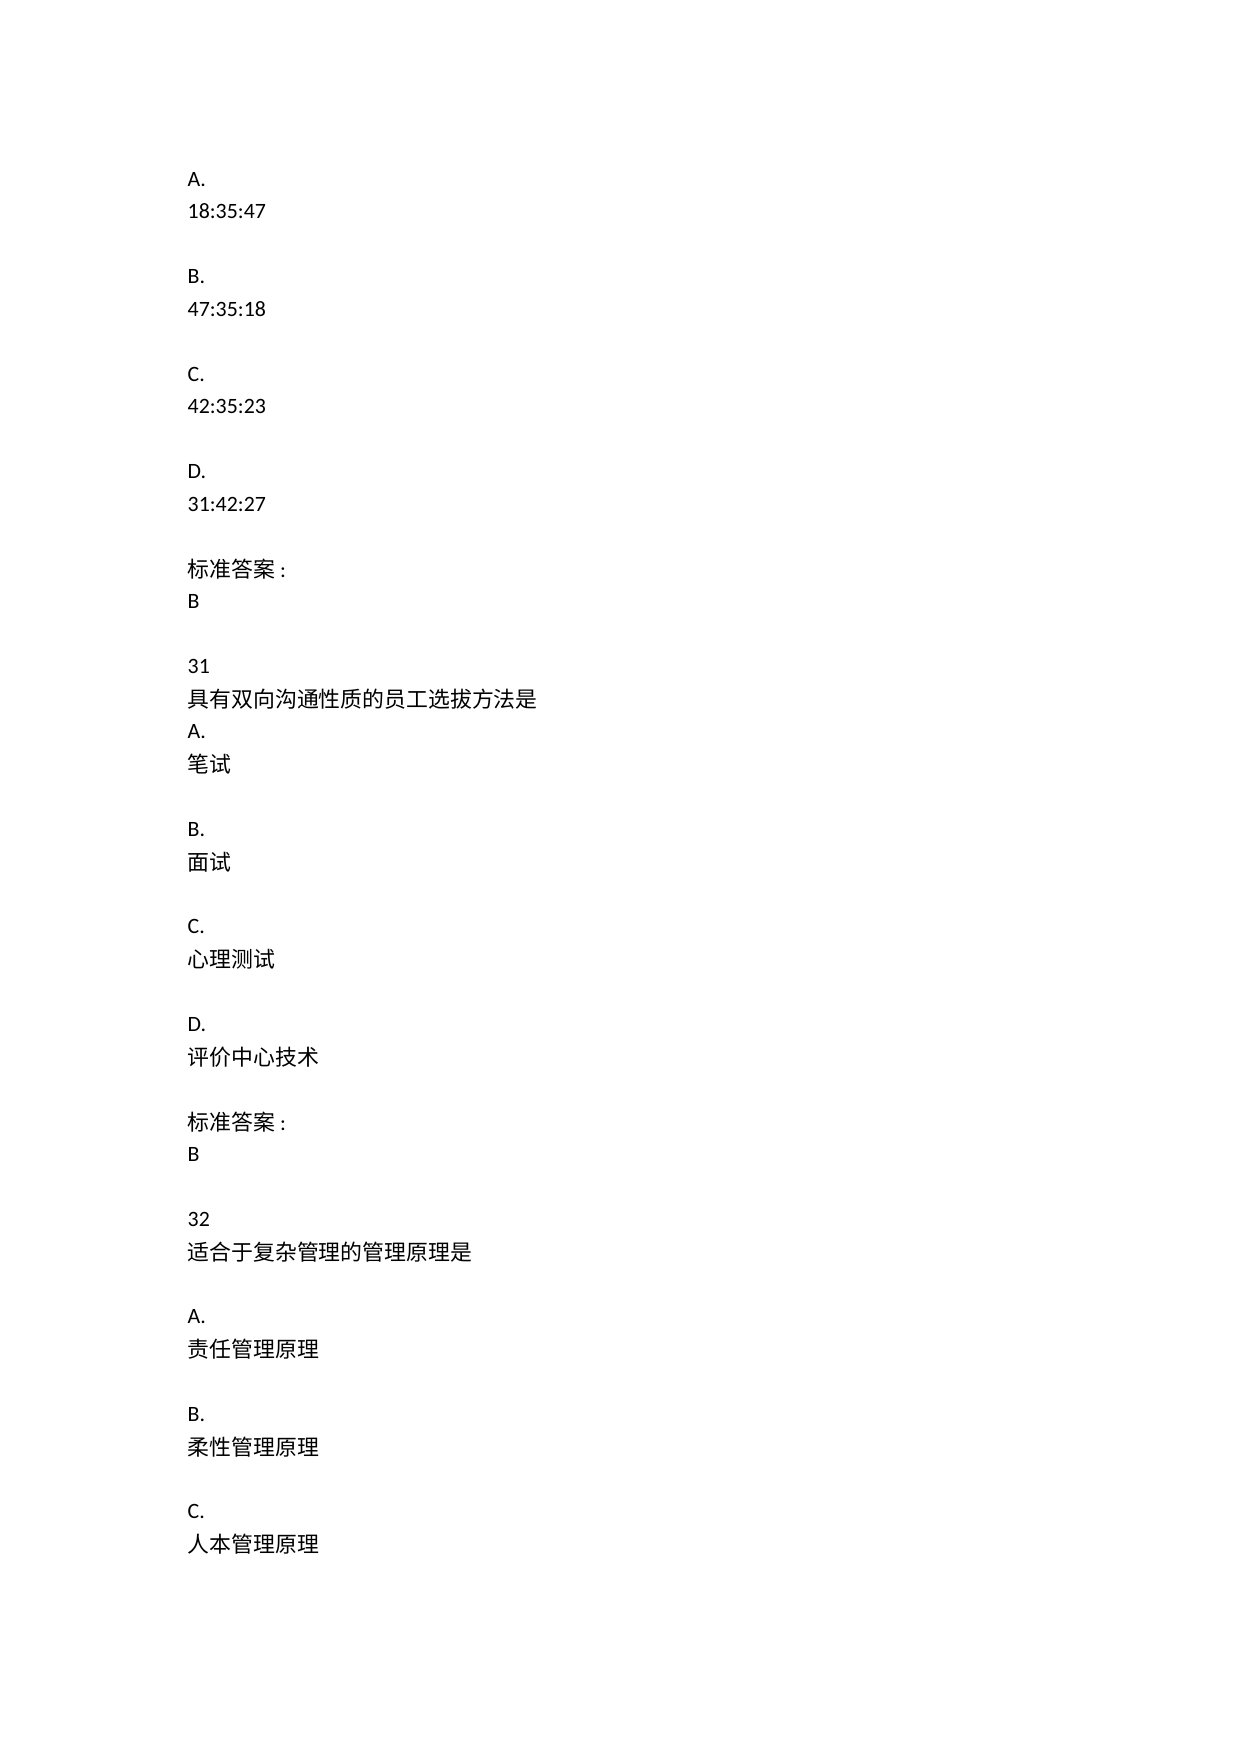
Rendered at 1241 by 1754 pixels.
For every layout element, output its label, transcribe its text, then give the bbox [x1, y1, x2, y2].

text B. [187, 812, 1053, 844]
text 人本管理原理 [187, 1527, 1053, 1559]
text A. [187, 162, 1053, 194]
text 笔试 [187, 747, 1053, 779]
text D. [187, 454, 1053, 487]
text B [187, 1137, 1053, 1169]
text D. [187, 1007, 1053, 1039]
text 标准答案 : [187, 552, 1053, 584]
text C. [187, 909, 1053, 942]
text A. [187, 1299, 1053, 1332]
text 具有双向沟通性质的员工选拔方法是 [187, 682, 1053, 714]
text 评价中心技术 [187, 1039, 1053, 1072]
text B [187, 584, 1053, 617]
text 心理测试 [187, 942, 1053, 974]
text 适合于复杂管理的管理原理是 [187, 1234, 1053, 1267]
text 责任管理原理 [187, 1332, 1053, 1364]
text 标准答案 : [187, 1104, 1053, 1137]
text C. [187, 357, 1053, 389]
text 32 [187, 1202, 1053, 1234]
text C. [187, 1494, 1053, 1527]
text 47:35:18 [187, 292, 1053, 324]
text B. [187, 1397, 1053, 1429]
text A. [187, 714, 1053, 747]
text 柔性管理原理 [187, 1429, 1053, 1462]
text 面试 [187, 844, 1053, 877]
text 31:42:27 [187, 487, 1053, 519]
text 42:35:23 [187, 389, 1053, 422]
text B. [187, 259, 1053, 292]
text 31 [187, 649, 1053, 682]
text 18:35:47 [187, 194, 1053, 227]
